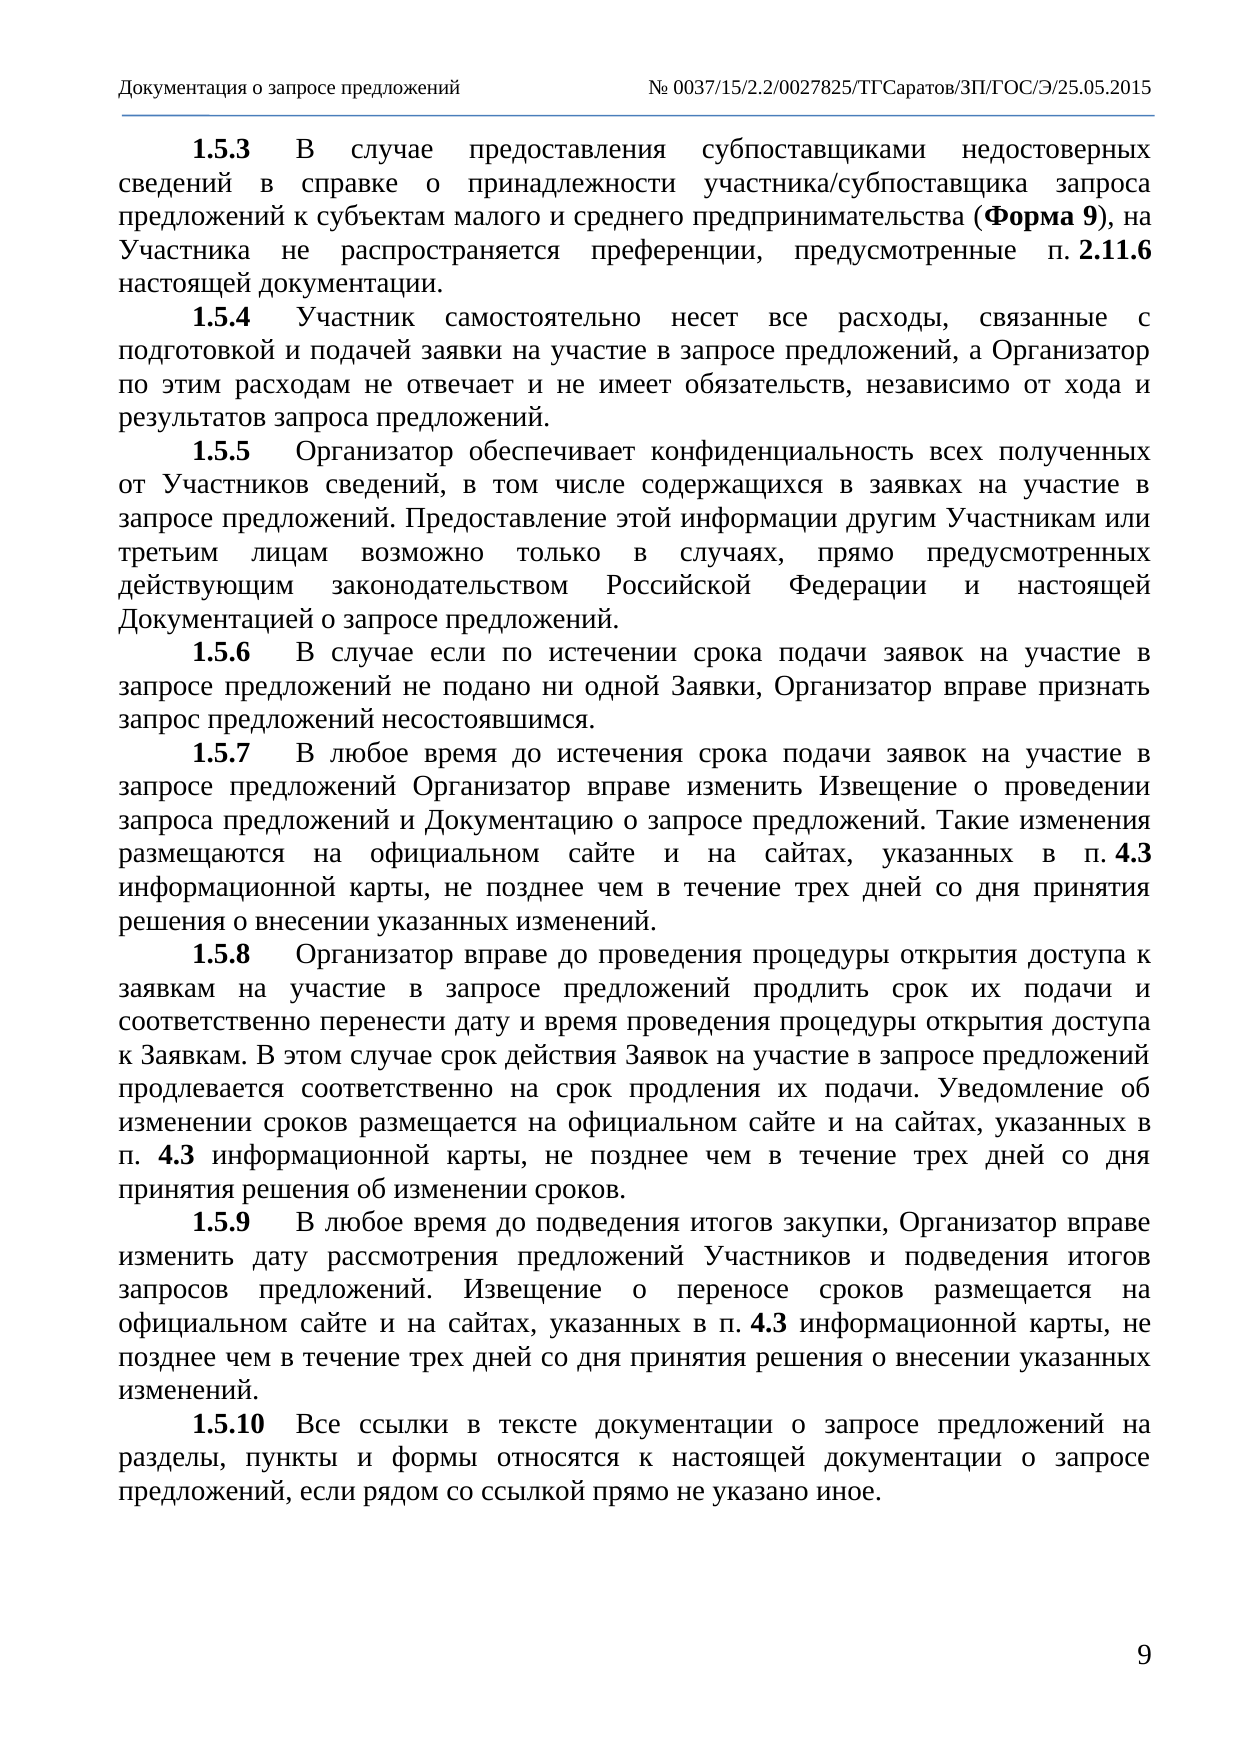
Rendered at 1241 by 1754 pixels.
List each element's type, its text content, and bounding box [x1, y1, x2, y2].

list Все ссылки в тексте документации о запросе предложений на разделы, пункты и формы относятся к настоящей документации о запросе предложений, если рядом со ссылкой прямо не указано иное. [118, 1406, 1152, 1506]
list Организатор обеспечивает конфиденциальность всех полученных от Участников сведений, в том числе содержащихся в заявках на участие в запросе предложений. Предоставление этой информации другим Участникам или третьим лицам возможно только в случаях, прямо предусмотренных действующим законодательством Российской Федерации и настоящей Документацией о запросе предложений. [118, 433, 1152, 634]
list В случае предоставления субпоставщиками недостоверных сведений в справке о принадлежности участника/субпоставщика запроса предложений к субъектам малого и среднего предпринимательства (Форма 9), на Участника не распространяется преференции, предусмотренные п. 2.11.6 настоящей документации. [118, 131, 1152, 299]
list Организатор вправе до проведения процедуры открытия доступа к заявкам на участие в запросе предложений продлить срок их подачи и соответственно перенести дату и время проведения процедуры открытия доступа к Заявкам. В этом случае срок действия Заявок на участие в запросе предложений продлевается соответственно на срок продления их подачи. Уведомление об изменении сроков размещается на официальном сайте и на сайтах, указанных в п. 4.3 информационной карты, не позднее чем в течение трех дней со дня принятия решения об изменении сроков. [118, 936, 1152, 1204]
list В любое время до подведения итогов закупки, Организатор вправе изменить дату рассмотрения предложений Участников и подведения итогов запросов предложений. Извещение о переносе сроков размещается на официальном сайте и на сайтах, указанных в п. 4.3 информационной карты, не позднее чем в течение трех дней со дня принятия решения о внесении указанных изменений. [118, 1204, 1152, 1406]
list В случае если по истечении срока подачи заявок на участие в запросе предложений не подано ни одной Заявки, Организатор вправе признать запрос предложений несостоявшимся. [118, 634, 1152, 735]
list Участник самостоятельно несет все расходы, связанные с подготовкой и подачей заявки на участие в запросе предложений, а Организатор по этим расходам не отвечает и не имеет обязательств, независимо от хода и результатов запроса предложений. [118, 299, 1152, 433]
list В любое время до истечения срока подачи заявок на участие в запросе предложений Организатор вправе изменить Извещение о проведении запроса предложений и Документацию о запросе предложений. Такие изменения размещаются на официальном сайте и на сайтах, указанных в п. 4.3 информационной карты, не позднее чем в течение трех дней со дня принятия решения о внесении указанных изменений. [118, 735, 1152, 936]
